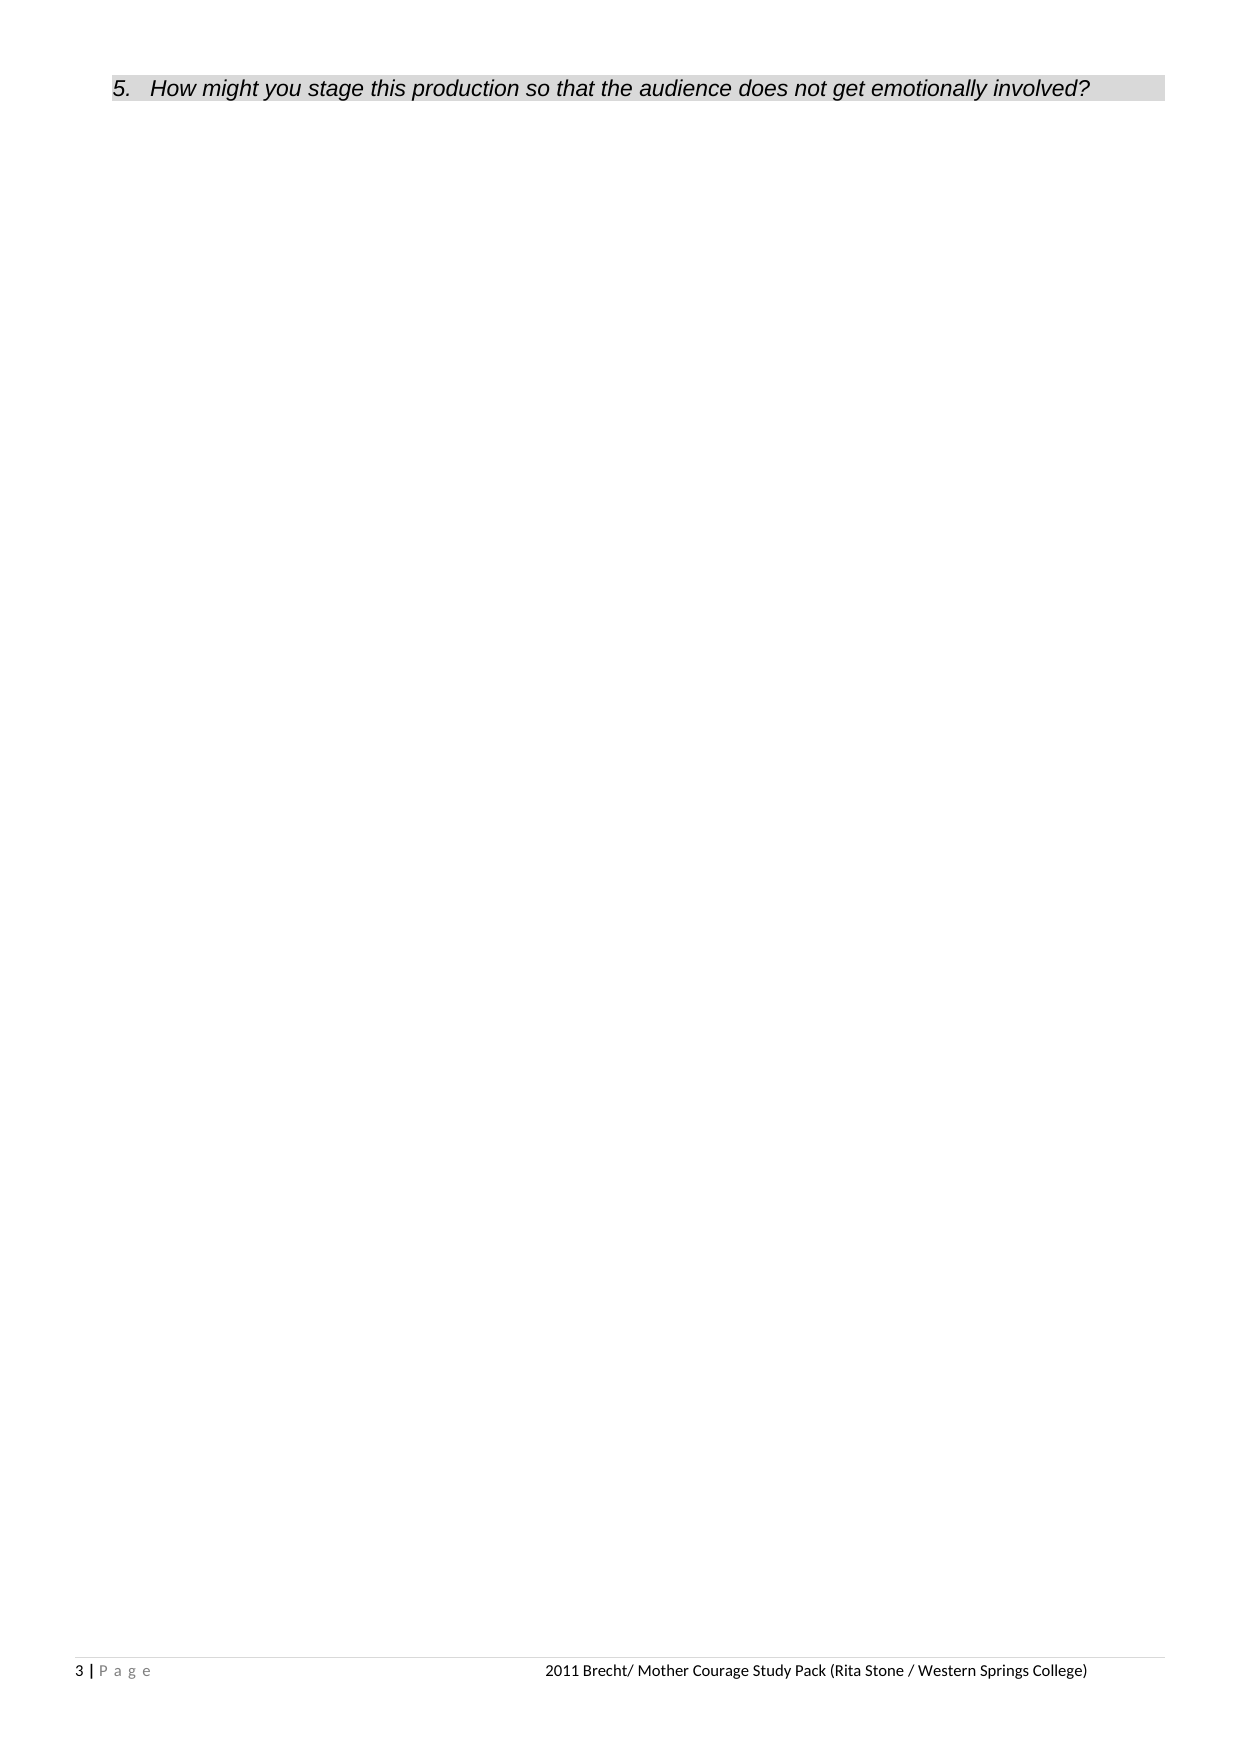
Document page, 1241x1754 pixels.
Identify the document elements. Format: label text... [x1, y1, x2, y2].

list How might you stage this production so that the audience does not get emotionally involved? [112, 75, 1165, 101]
